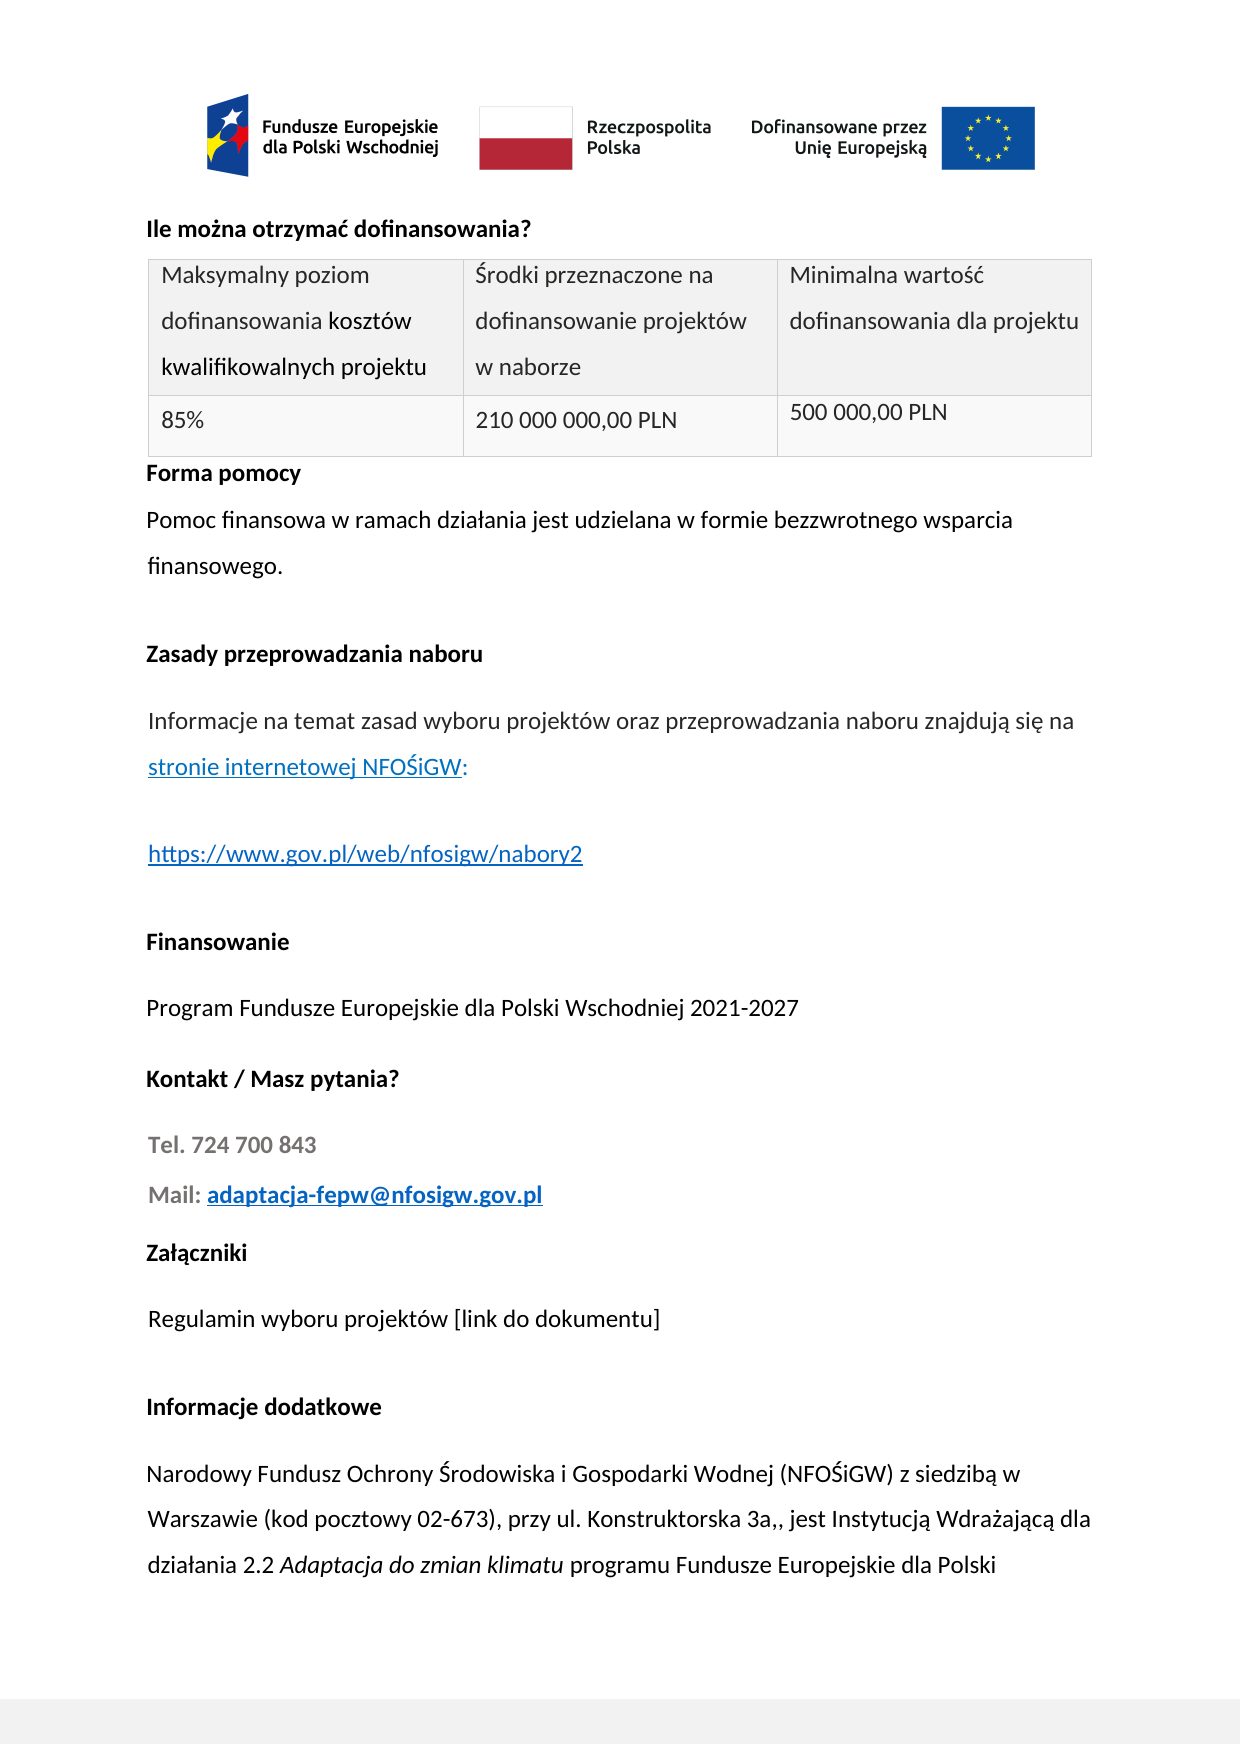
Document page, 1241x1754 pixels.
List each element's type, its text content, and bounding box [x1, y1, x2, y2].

text Regulamin wyboru projektów [link do dokumentu] [148, 1303, 1074, 1333]
text Informacje na temat zasad wyboru projektów oraz przeprowadzania naboru znajdują się na stronie internetowej NFOŚiGW: [148, 705, 1075, 781]
table_cell 500 000,00 PLN [778, 396, 1091, 456]
table_header Minimalna wartość dofinansowania dla projektu [778, 260, 1091, 395]
text https://www.gov.pl/web/nfosigw/nabory2 [148, 838, 1075, 869]
text Pomoc finansowa w ramach działania jest udzielana w formie bezzwrotnego wsparcia finansowego. [146, 504, 1074, 581]
text Ile można otrzymać dofinansowania? [146, 213, 1093, 243]
text Tel. 724 700 843 [148, 1129, 1093, 1160]
subtitle Forma pomocy [146, 457, 1093, 487]
text Program Fundusze Europejskie dla Polski Wschodniej 2021-2027 [146, 992, 903, 1023]
table_header Maksymalny poziom dofinansowania kosztów kwalifikowalnych projektu [149, 260, 463, 395]
table_cell 85% [149, 396, 463, 456]
subtitle Informacje dodatkowe [146, 1391, 1093, 1422]
picture [186, 73, 1055, 198]
table_header Środki przeznaczone na dofinansowanie projektów w naborze [464, 260, 777, 395]
subtitle Załączniki [146, 1237, 1093, 1267]
subtitle Kontakt / Masz pytania? [146, 1063, 1093, 1093]
subtitle Zasady przeprowadzania naboru [146, 639, 1093, 669]
table_cell 210 000 000,00 PLN [464, 396, 777, 456]
subtitle Finansowanie [146, 926, 1093, 957]
text Mail: adaptacja-fepw@nfosigw.gov.pl [148, 1179, 1093, 1209]
